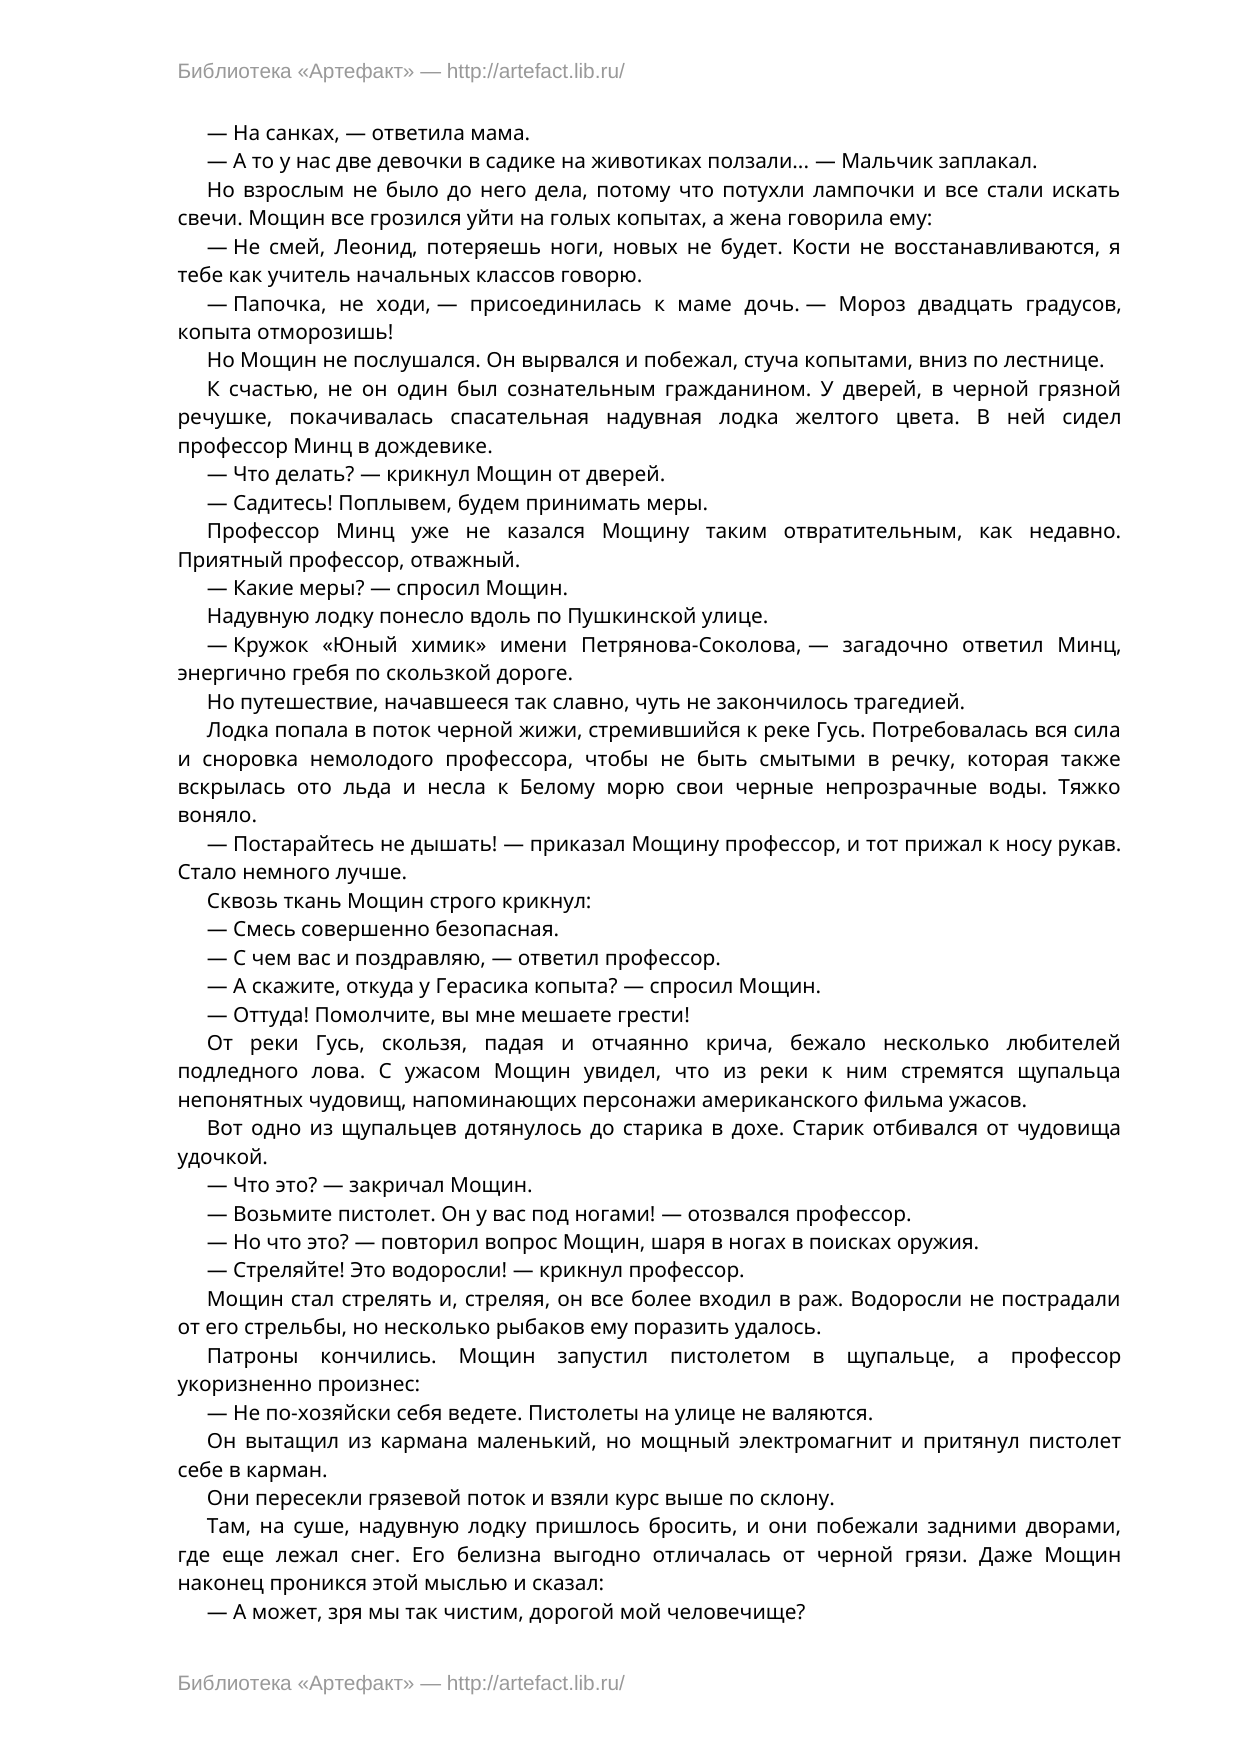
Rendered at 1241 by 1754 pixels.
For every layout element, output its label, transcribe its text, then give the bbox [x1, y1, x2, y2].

text — А может, зря мы так чистим, дорогой мой человечище? [177, 1597, 1122, 1625]
text — А то у нас две девочки в садике на животиках ползали... — Мальчик заплакал. [177, 147, 1122, 175]
text Вот одно из щупальцев дотянулось до старика в дохе. Старик отбивался от чудовища удочкой. [177, 1113, 1122, 1170]
text Надувную лодку понесло вдоль по Пушкинской улице. [177, 602, 1122, 630]
text — Что делать? — крикнул Мощин от дверей. [177, 459, 1122, 488]
text Мощин стал стрелять и, стреляя, он все более входил в раж. Водоросли не пострадали от его стрельбы, но несколько рыбаков ему поразить удалось. [177, 1284, 1122, 1341]
text — На санках, — ответила мама. [177, 118, 1122, 147]
text — Папочка, не ходи, — присоединилась к маме дочь. — Мороз двадцать градусов, копыта отморозишь! [177, 289, 1122, 346]
text — Садитесь! Поплывем, будем принимать меры. [177, 488, 1122, 516]
text — Возьмите пистолет. Он у вас под ногами! — отозвался профессор. [177, 1199, 1122, 1227]
text Но взрослым не было до него дела, потому что потухли лампочки и все стали искать свечи. Мощин все грозился уйти на голых копытах, а жена говорила ему: [177, 175, 1122, 232]
text Но Мощин не послушался. Он вырвался и побежал, стуча копытами, вниз по лестнице. [177, 346, 1122, 374]
text — Кружок «Юный химик» имени Петрянова-Соколова, — загадочно ответил Минц, энергично гребя по скользкой дороге. [177, 630, 1122, 687]
text Они пересекли грязевой поток и взяли курс выше по склону. [177, 1483, 1122, 1512]
text — Стреляйте! Это водоросли! — крикнул профессор. [177, 1256, 1122, 1284]
text — Оттуда! Помолчите, вы мне мешаете грести! [177, 1000, 1122, 1028]
text — Смесь совершенно безопасная. [177, 914, 1122, 943]
text — Какие меры? — спросил Мощин. [177, 573, 1122, 602]
text — С чем вас и поздравляю, — ответил профессор. [177, 943, 1122, 971]
text Лодка попала в поток черной жижи, стремившийся к реке Гусь. Потребовалась вся сила и сноровка немолодого профессора, чтобы не быть смытыми в речку, которая также вскрылась ото льда и несла к Белому морю свои черные непрозрачные воды. Тяжко воняло. [177, 715, 1122, 829]
text — Не смей, Леонид, потеряешь ноги, новых не будет. Кости не восстанавливаются, я тебе как учитель начальных классов говорю. [177, 232, 1122, 289]
text Там, на суше, надувную лодку пришлось бросить, и они побежали задними дворами, где еще лежал снег. Его белизна выгодно отличалась от черной грязи. Даже Мощин наконец проникся этой мыслью и сказал: [177, 1512, 1122, 1597]
text — А скажите, откуда у Герасика копыта? — спросил Мощин. [177, 971, 1122, 1000]
text Он вытащил из кармана маленький, но мощный электромагнит и притянул пистолет себе в карман. [177, 1426, 1122, 1483]
text — Что это? — закричал Мощин. [177, 1170, 1122, 1199]
text Патроны кончились. Мощин запустил пистолетом в щупальце, а профессор укоризненно произнес: [177, 1341, 1122, 1398]
text Но путешествие, начавшееся так славно, чуть не закончилось трагедией. [177, 687, 1122, 715]
text — Постарайтесь не дышать! — приказал Мощину профессор, и тот прижал к носу рукав. Стало немного лучше. [177, 829, 1122, 886]
text К счастью, не он один был сознательным гражданином. У дверей, в черной грязной речушке, покачивалась спасательная надувная лодка желтого цвета. В ней сидел профессор Минц в дождевике. [177, 374, 1122, 459]
text Сквозь ткань Мощин строго крикнул: [177, 886, 1122, 914]
text От реки Гусь, скользя, падая и отчаянно крича, бежало несколько любителей подледного лова. С ужасом Мощин увидел, что из реки к ним стремятся щупальца непонятных чудовищ, напоминающих персонажи американского фильма ужасов. [177, 1028, 1122, 1113]
text — Не по-хозяйски себя ведете. Пистолеты на улице не валяются. [177, 1398, 1122, 1426]
text Профессор Минц уже не казался Мощину таким отвратительным, как недавно. Приятный профессор, отважный. [177, 516, 1122, 573]
text — Но что это? — повторил вопрос Мощин, шаря в ногах в поисках оружия. [177, 1227, 1122, 1256]
